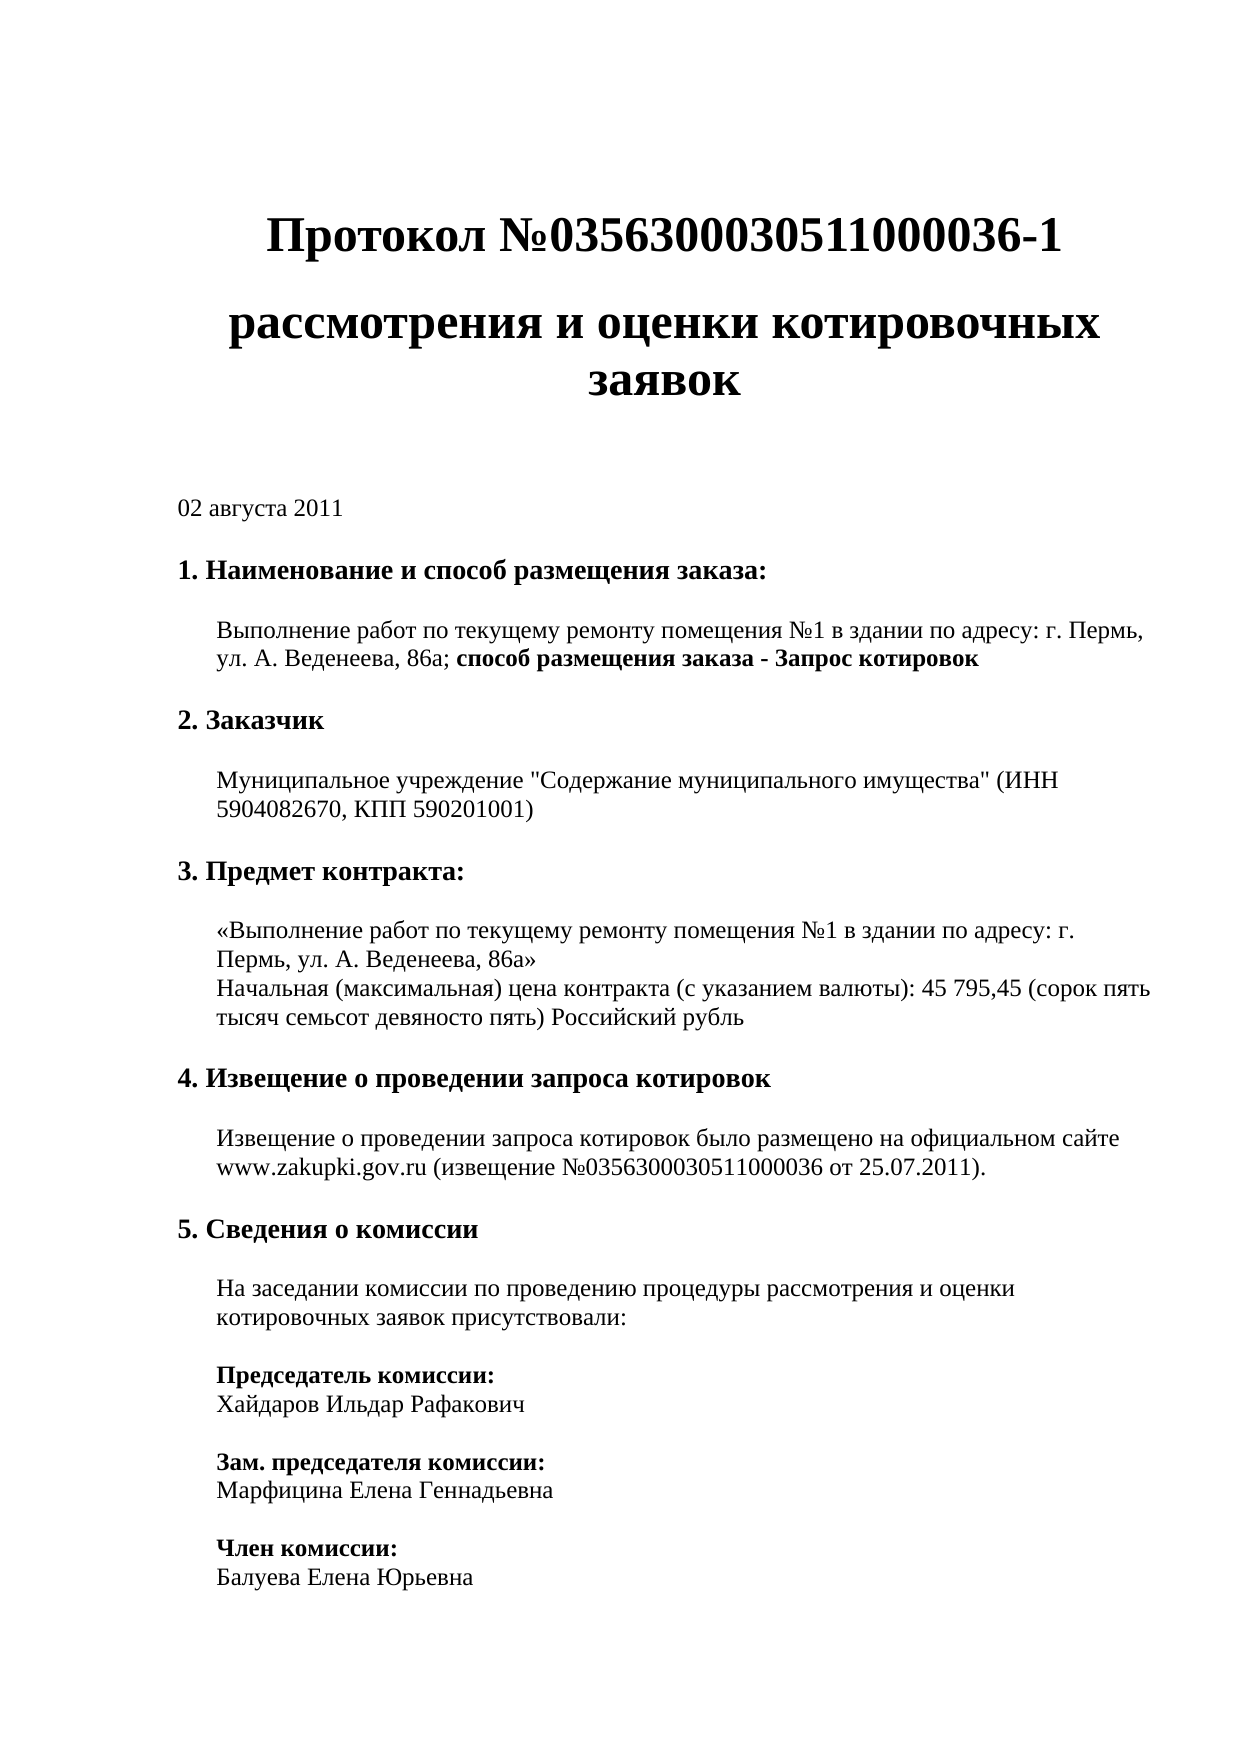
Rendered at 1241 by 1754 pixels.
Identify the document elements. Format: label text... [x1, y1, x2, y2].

text Муниципальное учреждение "Содержание муниципального имущества" (ИНН 5904082670, КПП 590201001) [216, 765, 1152, 822]
text 1. Наименование и способ размещения заказа: [177, 553, 1152, 586]
text «Выполнение работ по текущему ремонту помещения №1 в здании по адресу: г. Пермь, ул. А. Веденеева, 86а» Начальная (максимальная) цена контракта (с указанием валюты): 45 795,45 (сорок пять тысяч семьсот девяносто пять) Российский рубль [216, 915, 1152, 1030]
text 4. Извещение о проведении запроса котировок [177, 1062, 1152, 1094]
text На заседании комиссии по проведению процедуры рассмотрения и оценки котировочных заявок присутствовали: [216, 1273, 1152, 1331]
text рассмотрения и оценки котировочных заявок [177, 291, 1152, 406]
text Председатель комиссии: Хайдаров Ильдар Рафакович [216, 1360, 1152, 1418]
text Протокол №0356300030511000036-1 [177, 205, 1152, 262]
text 3. Предмет контракта: [177, 854, 1152, 886]
text Зам. председателя комиссии: Марфицина Елена Геннадьевна [216, 1447, 1152, 1504]
text Член комиссии: Балуева Елена Юрьевна [216, 1533, 1152, 1591]
text Извещение о проведении запроса котировок было размещено на официальном сайте www.zakupki.gov.ru (извещение №0356300030511000036 от 25.07.2011). [216, 1123, 1152, 1181]
text 2. Заказчик [177, 703, 1152, 736]
text 5. Сведения о комиссии [177, 1212, 1152, 1244]
text 02 августа 2011 [177, 464, 1152, 522]
text Выполнение работ по текущему ремонту помещения №1 в здании по адресу: г. Пермь, ул. А. Веденеева, 86а; способ размещения заказа - Запрос котировок [216, 615, 1152, 672]
